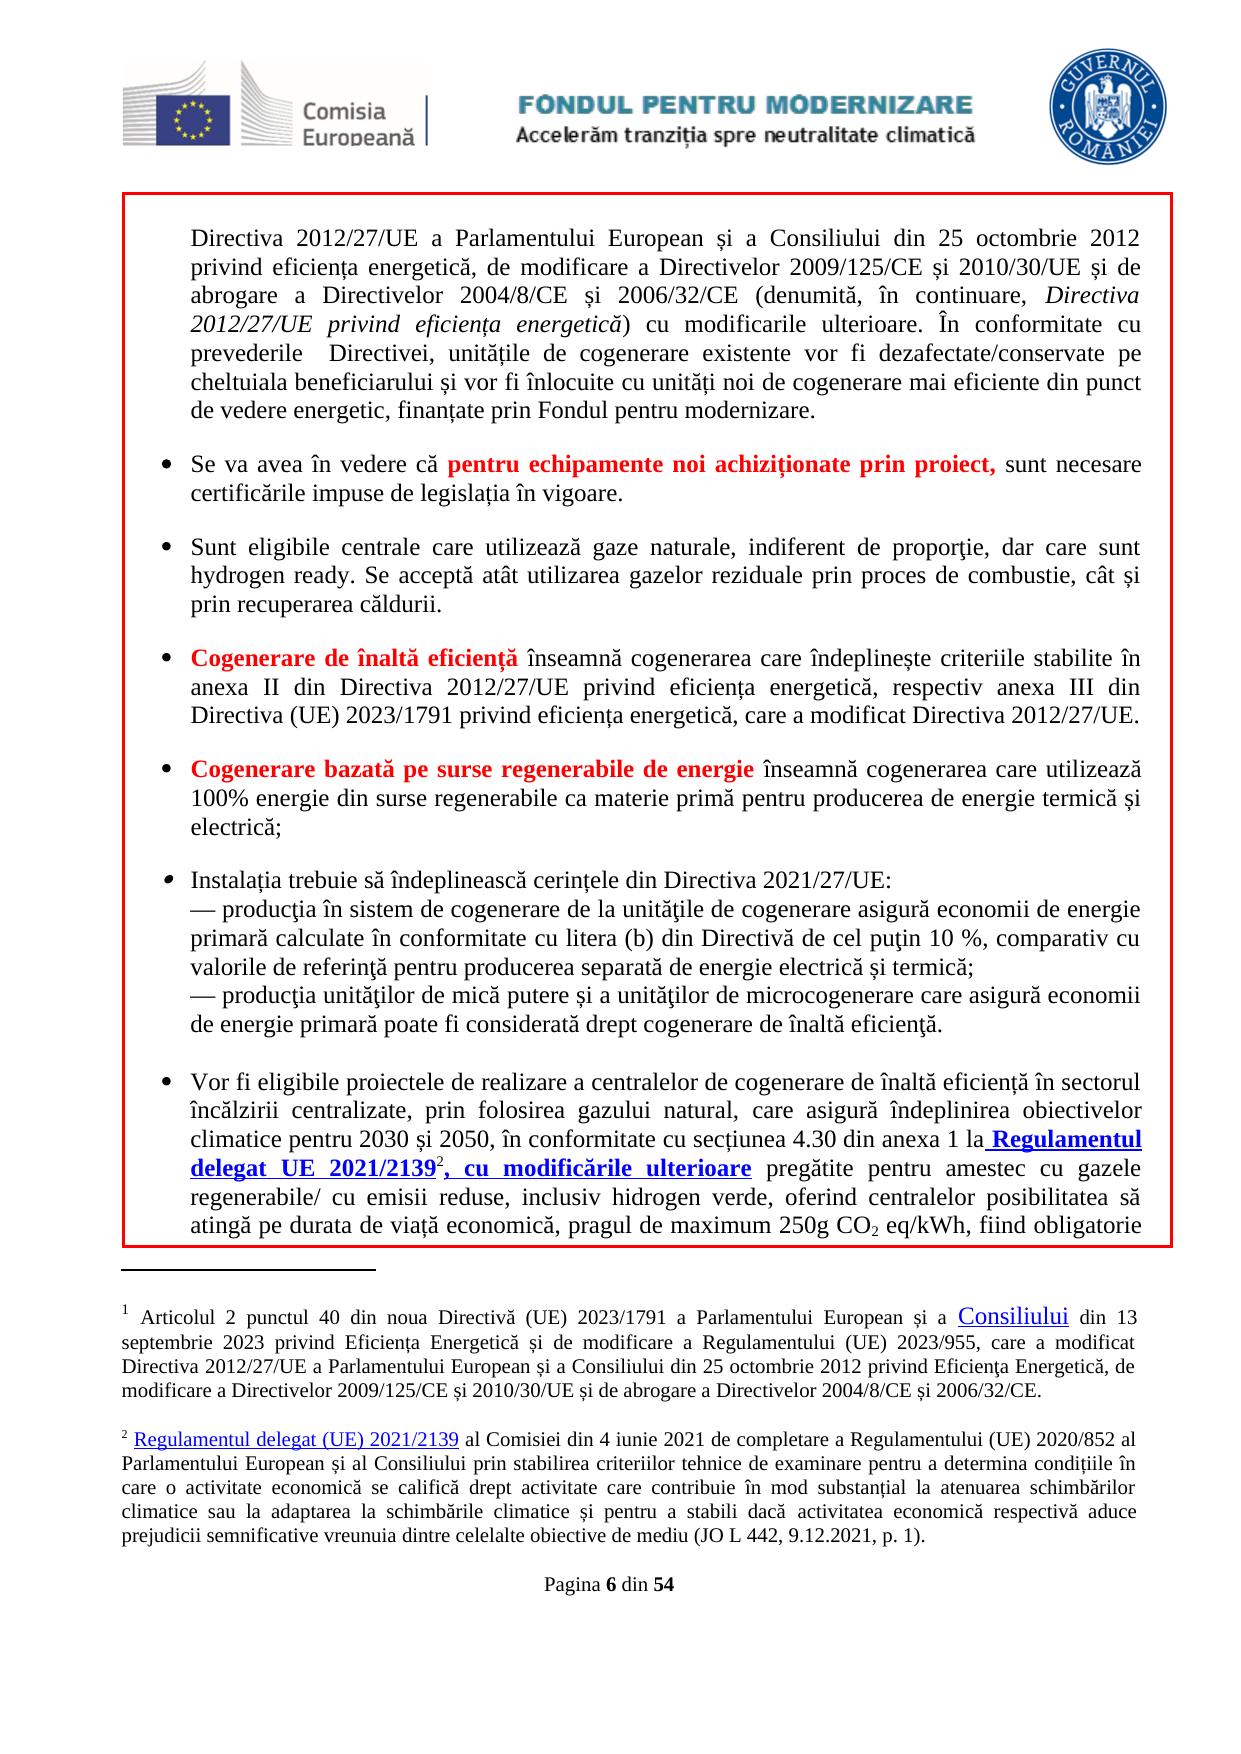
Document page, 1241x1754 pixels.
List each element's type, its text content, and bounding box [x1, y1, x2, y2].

picture [121, 60, 428, 145]
picture [493, 79, 999, 163]
picture [1048, 48, 1168, 166]
